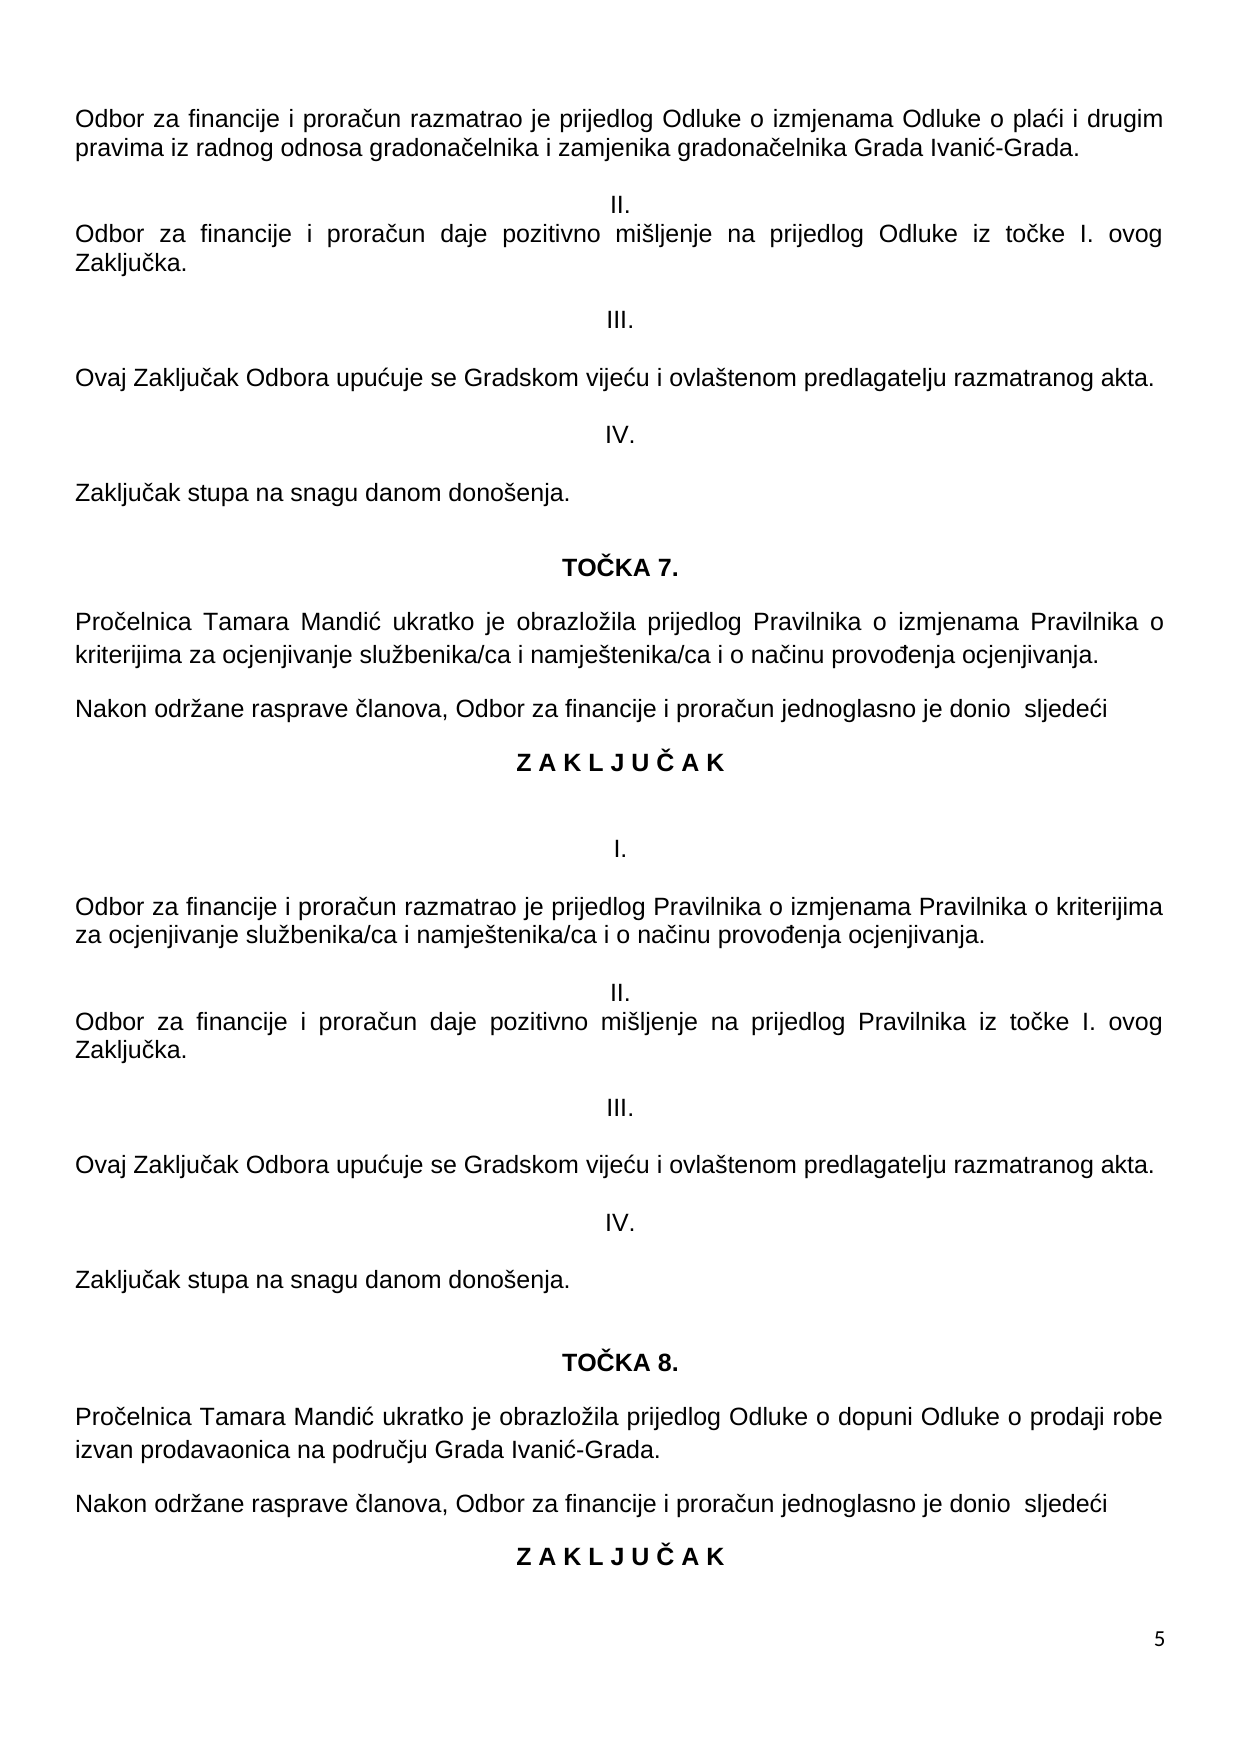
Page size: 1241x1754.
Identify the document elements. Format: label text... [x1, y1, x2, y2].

text III. [75, 305, 1165, 334]
text II. [75, 978, 1165, 1006]
text IV. [75, 420, 1165, 449]
text II. [75, 190, 1165, 219]
text TOČKA 8. [75, 1348, 1165, 1377]
text Z A K L J U Č A K [75, 748, 1165, 776]
text I. [75, 834, 1165, 863]
text Nakon održane rasprave članova, Odbor za financije i proračun jednoglasno je donio sljedeći [75, 694, 1165, 723]
text IV. [75, 1208, 1165, 1236]
text III. [75, 1093, 1165, 1121]
text Z A K L J U Č A K [75, 1542, 1165, 1571]
text Odbor za financije i proračun daje pozitivno mišljenje na prijedlog Odluke iz točke I. ovog Zaključka. [75, 219, 1165, 276]
text Odbor za financije i proračun razmatrao je prijedlog Odluke o izmjenama Odluke o plaći i drugim pravima iz radnog odnosa gradonačelnika i zamjenika gradonačelnika Grada Ivanić-Grada. [75, 104, 1165, 161]
text Zaključak stupa na snagu danom donošenja. [75, 1265, 1165, 1294]
text Odbor za financije i proračun daje pozitivno mišljenje na prijedlog Pravilnika iz točke I. ovog Zaključka. [75, 1006, 1165, 1064]
text Odbor za financije i proračun razmatrao je prijedlog Pravilnika o izmjenama Pravilnika o kriterijima za ocjenjivanje službenika/ca i namještenika/ca i o načinu provođenja ocjenjivanja. [75, 891, 1165, 949]
text Pročelnica Tamara Mandić ukratko je obrazložila prijedlog Odluke o dopuni Odluke o prodaji robe izvan prodavaonica na području Grada Ivanić-Grada. [75, 1402, 1165, 1463]
text TOČKA 7. [75, 553, 1165, 582]
text Ovaj Zaključak Odbora upućuje se Gradskom vijeću i ovlaštenom predlagatelju razmatranog akta. [75, 1150, 1165, 1179]
text Zaključak stupa na snagu danom donošenja. [75, 477, 1165, 506]
text Pročelnica Tamara Mandić ukratko je obrazložila prijedlog Pravilnika o izmjenama Pravilnika o kriterijima za ocjenjivanje službenika/ca i namještenika/ca i o načinu provođenja ocjenjivanja. [75, 607, 1165, 669]
text Ovaj Zaključak Odbora upućuje se Gradskom vijeću i ovlaštenom predlagatelju razmatranog akta. [75, 362, 1165, 391]
text Nakon održane rasprave članova, Odbor za financije i proračun jednoglasno je donio sljedeći [75, 1488, 1165, 1517]
